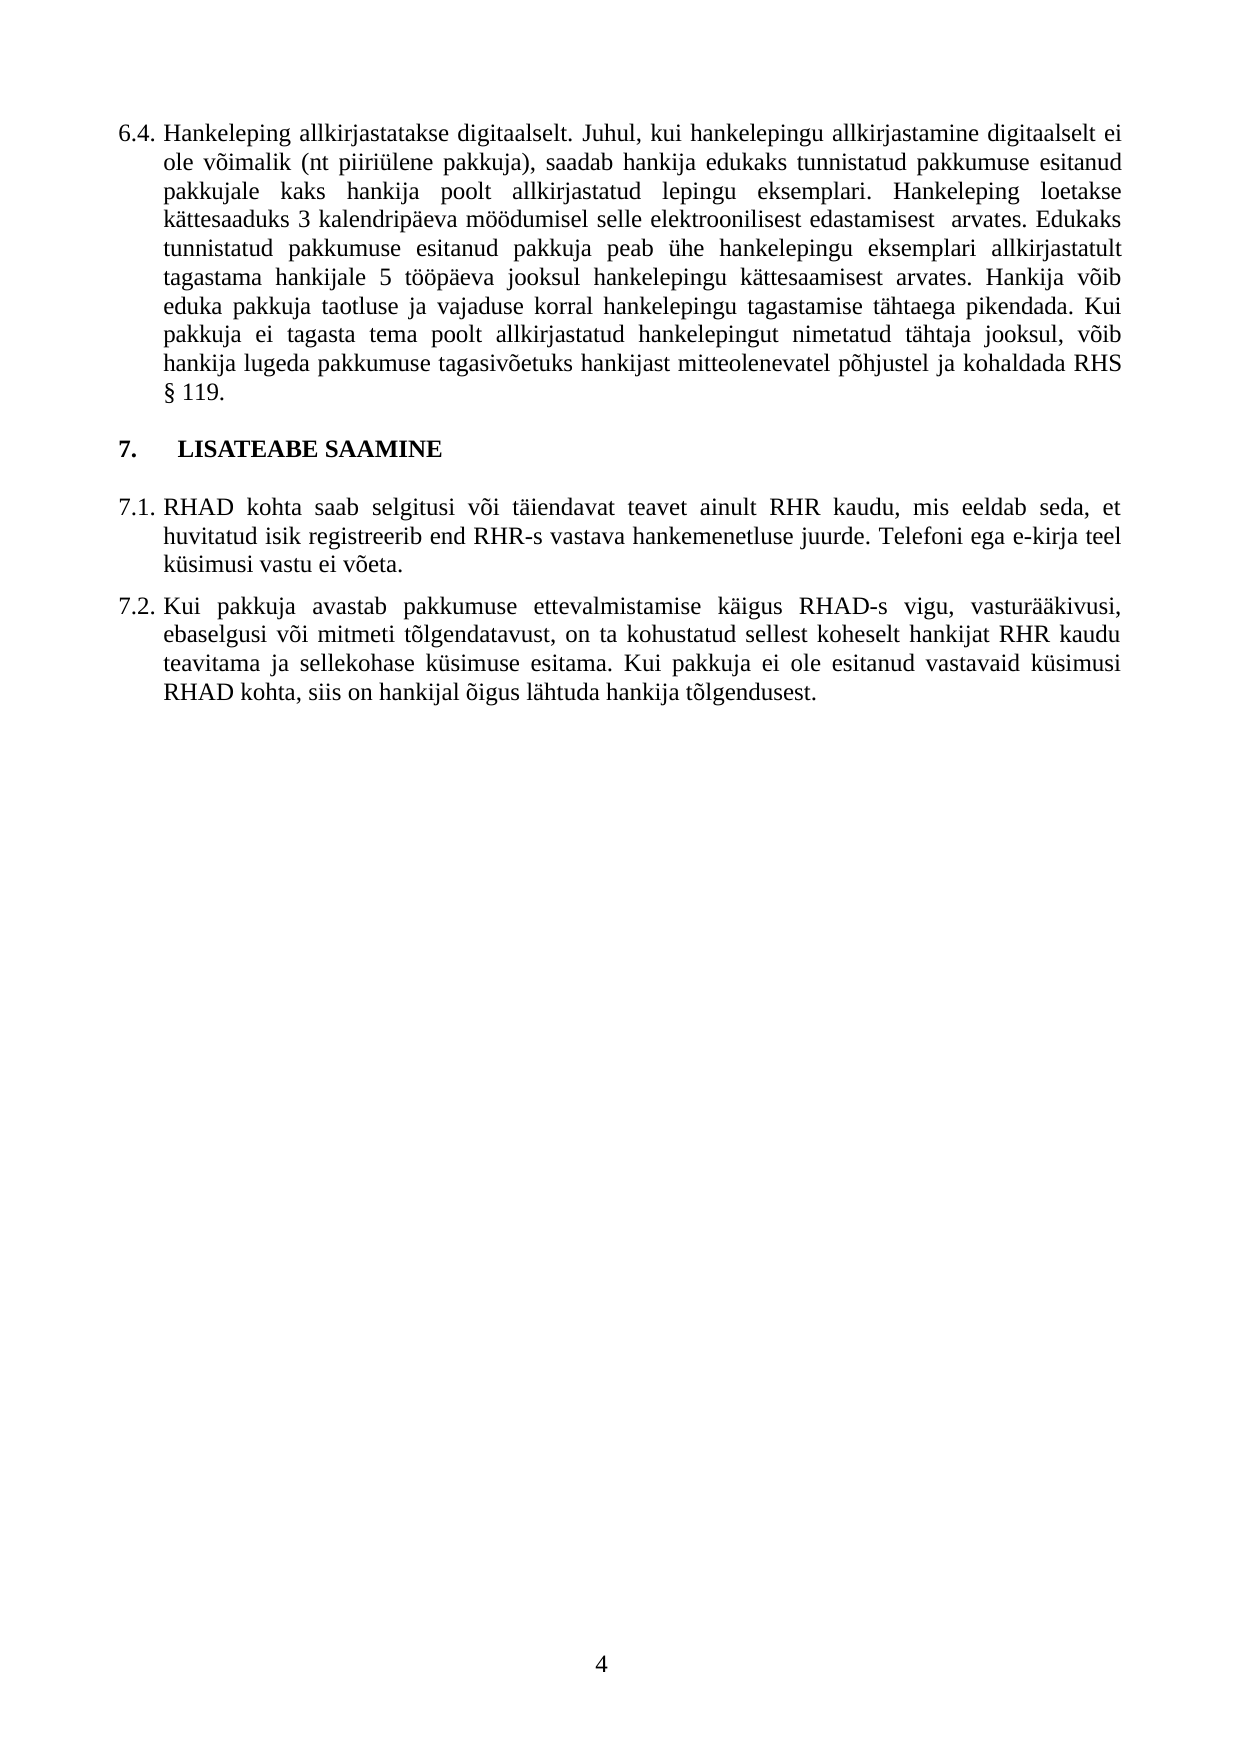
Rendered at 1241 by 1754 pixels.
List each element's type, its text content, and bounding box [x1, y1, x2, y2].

list LISATEABE SAAMINE [118, 434, 1122, 463]
text Hankeleping allkirjastatakse digitaalselt. Juhul, kui hankelepingu allkirjastamine digitaalselt ei ole võimalik (nt piiriülene pakkuja), saadab hankija edukaks tunnistatud pakkumuse esitanud pakkujale kaks hankija poolt allkirjastatud lepingu eksemplari. Hankeleping loetakse kättesaaduks 3 kalendripäeva möödumisel selle elektroonilisest edastamisest arvates. Edukaks tunnistatud pakkumuse esitanud pakkuja peab ühe hankelepingu eksemplari allkirjastatult tagastama hankijale 5 tööpäeva jooksul hankelepingu kättesaamisest arvates. Hankija võib eduka pakkuja taotluse ja vajaduse korral hankelepingu tagastamise tähtaega pikendada. Kui pakkuja ei tagasta tema poolt allkirjastatud hankelepingut nimetatud tähtaja jooksul, võib hankija lugeda pakkumuse tagasivõetuks hankijast mitteolenevatel põhjustel ja kohaldada RHS § 119. [118, 118, 1122, 406]
text Kui pakkuja avastab pakkumuse ettevalmistamise käigus RHAD-s vigu, vasturääkivusi, ebaselgusi või mitmeti tõlgendatavust, on ta kohustatud sellest koheselt hankijat RHR kaudu teavitama ja sellekohase küsimuse esitama. Kui pakkuja ei ole esitanud vastavaid küsimusi RHAD kohta, siis on hankijal õigus lähtuda hankija tõlgendusest. [118, 591, 1122, 706]
text RHAD kohta saab selgitusi või täiendavat teavet ainult RHR kaudu, mis eeldab seda, et huvitatud isik registreerib end RHR-s vastava hankemenetluse juurde. Telefoni ega e-kirja teel küsimusi vastu ei võeta. [118, 492, 1122, 578]
